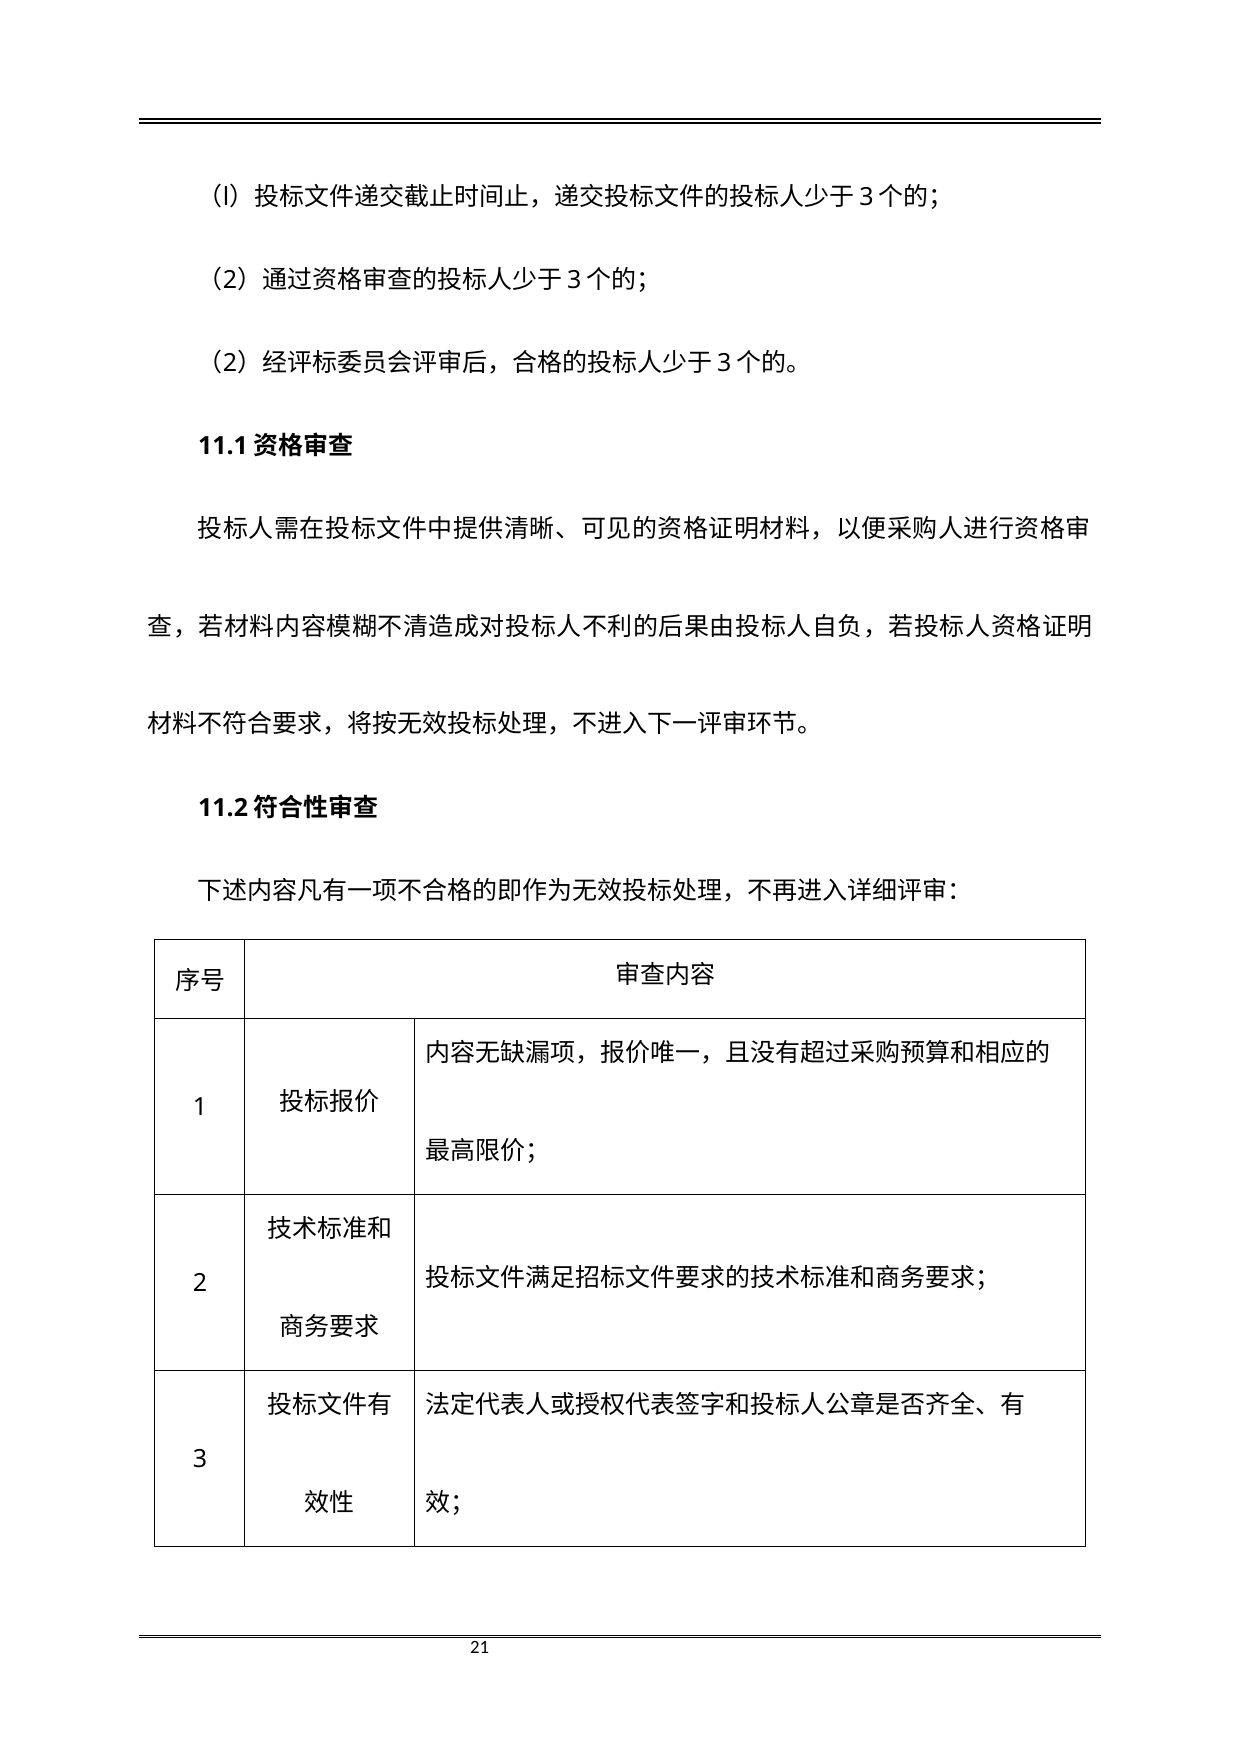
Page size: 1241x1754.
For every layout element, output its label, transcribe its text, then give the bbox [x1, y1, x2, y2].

text （2）经评标委员会评审后，合格的投标人少于3个的。 [148, 328, 1093, 393]
table_header 审查内容 [245, 940, 1085, 1017]
table_cell 2 [155, 1195, 244, 1369]
table_cell 法定代表人或授权代表签字和投标人公章是否齐全、有效； [415, 1371, 1085, 1546]
table_header 序号 [155, 940, 244, 1017]
text 11.1资格审查 [148, 411, 1093, 476]
table_cell 投标文件有效性 [245, 1371, 414, 1546]
text 投标人需在投标文件中提供清晰、可见的资格证明材料，以便采购人进行资格审查，若材料内容模糊不清造成对投标人不利的后果由投标人自负，若投标人资格证明材料不符合要求，将按无效投标处理，不进入下一评审环节。 [148, 494, 1093, 754]
table_cell 技术标准和商务要求 [245, 1195, 414, 1369]
table_cell 投标报价 [245, 1019, 414, 1193]
text （2）通过资格审查的投标人少于3个的； [148, 245, 1093, 310]
table_cell 3 [155, 1371, 244, 1546]
text 11.2符合性审查 [148, 773, 1093, 838]
text 下述内容凡有一项不合格的即作为无效投标处理，不再进入详细评审： [148, 856, 1093, 921]
text （l）投标文件递交截止时间止，递交投标文件的投标人少于3个的； [148, 162, 1093, 227]
table_cell 1 [155, 1019, 244, 1193]
table_cell 内容无缺漏项，报价唯一，且没有超过采购预算和相应的最高限价； [415, 1019, 1085, 1193]
table_cell 投标文件满足招标文件要求的技术标准和商务要求； [415, 1195, 1085, 1369]
